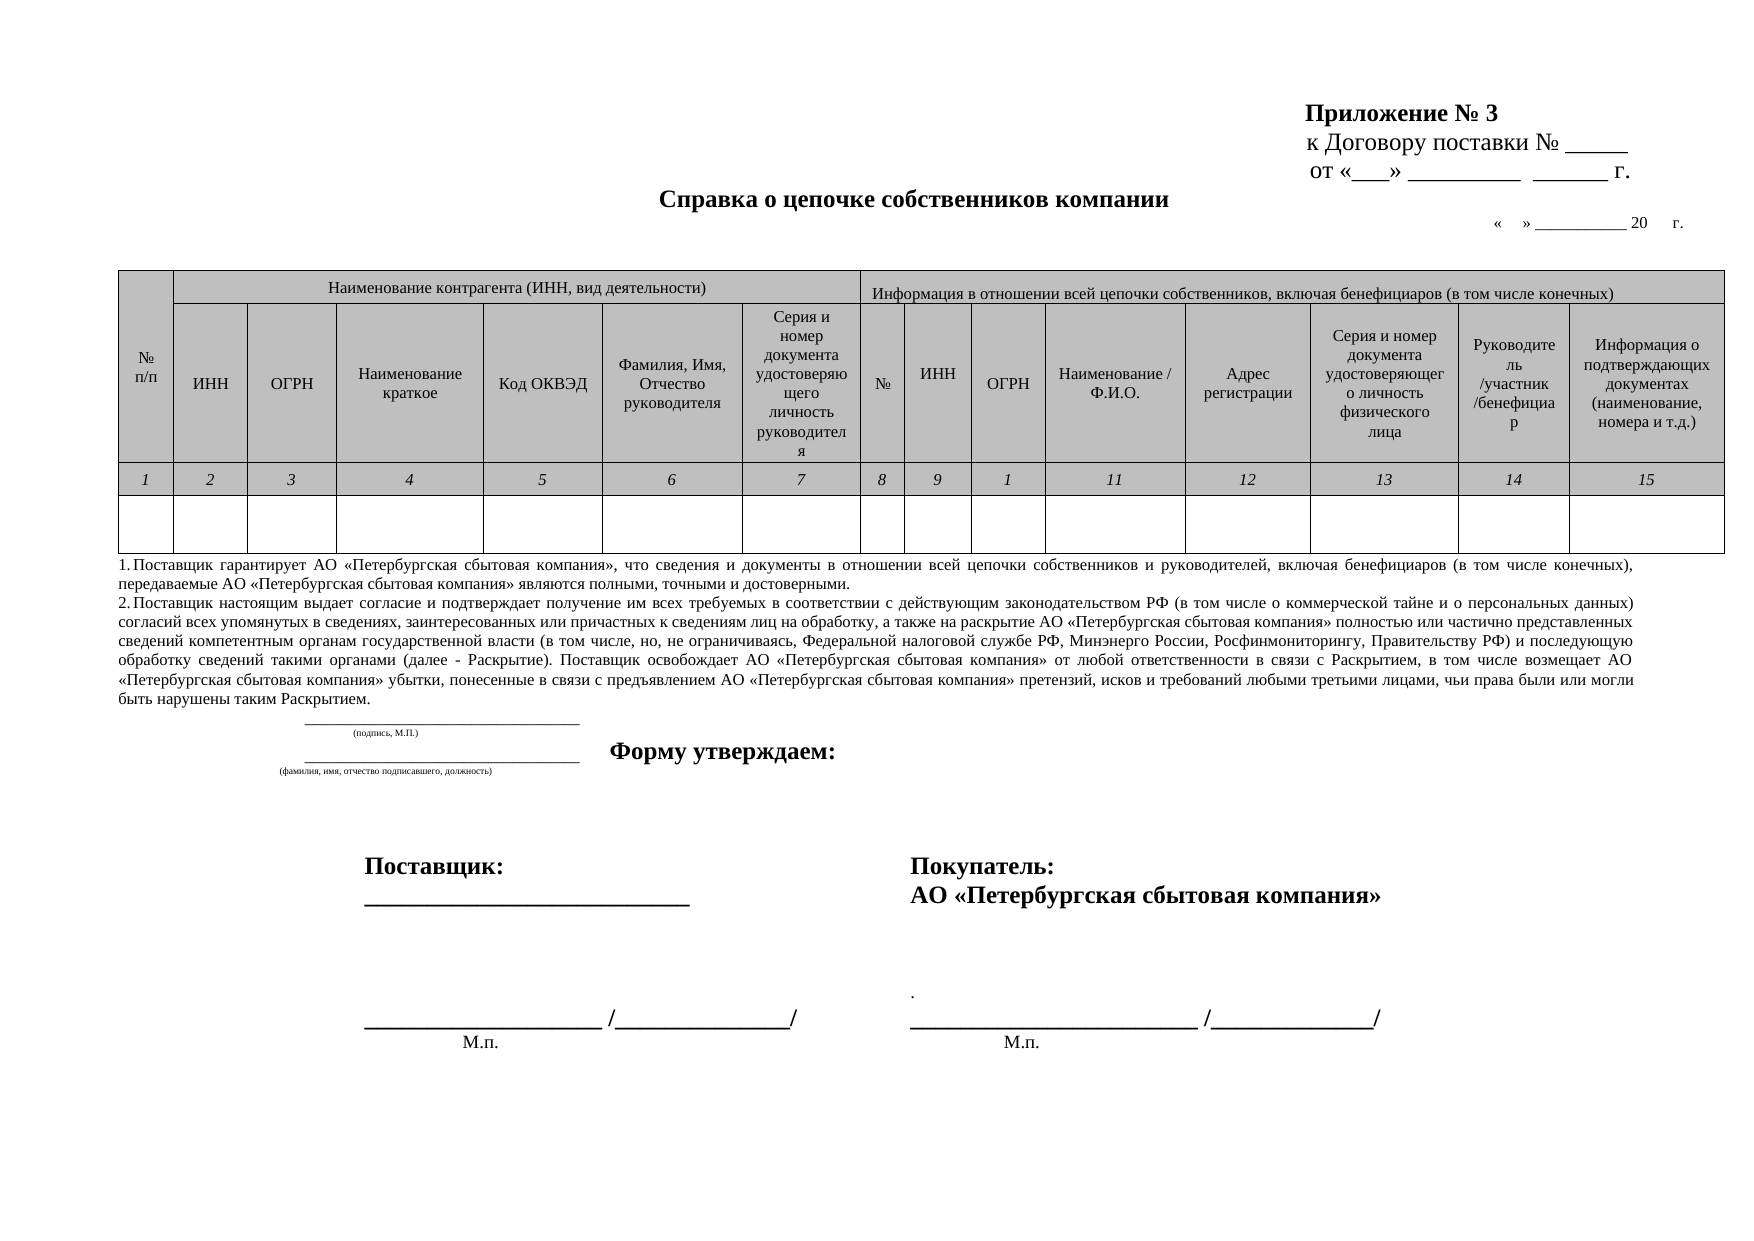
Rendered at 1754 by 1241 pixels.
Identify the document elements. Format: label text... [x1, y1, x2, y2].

table_cell 6 [603, 463, 742, 495]
text от «___» _________ ______ г. [118, 155, 1636, 184]
table_cell Серия и номер документа удостоверяющего личность руководителя [743, 304, 860, 462]
table_cell [743, 496, 860, 553]
table_cell 5 [484, 463, 602, 495]
text Приложение № 3 [118, 98, 1636, 127]
table_cell ИНН [174, 304, 247, 462]
table_cell ___________________ /______________/ М.п. [353, 1003, 899, 1056]
table_cell [1046, 496, 1185, 553]
table_cell [119, 496, 173, 553]
table_cell _______________________ /_____________/ М.п. [899, 1003, 1401, 1056]
table_cell 12 [1186, 463, 1310, 495]
table_cell ОГРН [972, 304, 1045, 462]
table_cell [1186, 496, 1310, 553]
table_cell 11 [1046, 463, 1185, 495]
table_header Информация в отношении всей цепочки собственников, включая бенефициаров (в том числе конечных) [861, 271, 1724, 303]
table_cell 14 [1459, 463, 1569, 495]
table_cell Информация о подтверждающих документах (наименование, номера и т.д.) [1570, 304, 1724, 462]
table_header № п/п [119, 271, 173, 462]
table_cell 2 [174, 463, 247, 495]
table_cell 15 [1570, 463, 1724, 495]
table_cell 1 [972, 463, 1045, 495]
table_cell ИНН [905, 304, 971, 462]
list Поставщик настоящим выдает согласие и подтверждает получение им всех требуемых в соответствии с действующим законодательством РФ (в том числе о коммерческой тайне и о персональных данных) согласий всех упомянутых в сведениях, заинтересованных или причастных к сведениям лиц на обработку, а также на раскрытие АО «Петербургская сбытовая компания» полностью или частично представленных сведений компетентным органам государственной власти (в том числе, но, не ограничиваясь, Федеральной налоговой службе РФ, Минэнерго России, Росфинмониторингу, Правительству РФ) и последующую обработку сведений такими органами (далее - Раскрытие). Поставщик освобождает АО «Петербургская сбытовая компания» от любой ответственности в связи с Раскрытием, в том числе возмещает АО «Петербургская сбытовая компания» убытки, понесенные в связи с предъявлением АО «Петербургская сбытовая компания» претензий, исков и требований любыми третьими лицами, чьи права были или могли быть нарушены таким Раскрытием. [118, 593, 1636, 708]
table_cell Наименование краткое [337, 304, 483, 462]
table_cell [1459, 496, 1569, 553]
list Поставщик гарантирует АО «Петербургская сбытовая компания», что сведения и документы в отношении всей цепочки собственников и руководителей, включая бенефициаров (в том числе конечных), передаваемые АО «Петербургская сбытовая компания» являются полными, точными и достоверными. [118, 554, 1636, 593]
table_cell _________________________________ (фамилия, имя, отчество подписавшего, должность) [107, 746, 591, 784]
table_cell Фамилия, Имя, Отчество руководителя [603, 304, 742, 462]
table_cell [1311, 496, 1458, 553]
text к Договору поставки № _____ [118, 127, 1636, 155]
table_header « » ___________ 20 г. [118, 213, 1694, 232]
table_header Покупатель: АО «Петербургская сбытовая компания» . [899, 823, 1401, 1003]
table_cell [484, 496, 602, 553]
text Справка о цепочке собственников компании [118, 184, 1636, 213]
table_cell [1570, 496, 1724, 553]
table_cell [972, 496, 1045, 553]
table_header _________________________________ (подпись, М.П.) [107, 708, 591, 746]
table_cell Наименование / Ф.И.О. [1046, 304, 1185, 462]
table_cell [337, 496, 483, 553]
text Форму утверждаем: [591, 736, 1636, 765]
table_cell 13 [1311, 463, 1458, 495]
table_header Поставщик: __________________________ [353, 823, 899, 1003]
table_cell [174, 496, 247, 553]
table_cell Код ОКВЭД [484, 304, 602, 462]
table_cell [905, 496, 971, 553]
table_cell [603, 496, 742, 553]
table_cell 8 [861, 463, 904, 495]
table_cell 1 [119, 463, 173, 495]
table_cell [861, 496, 904, 553]
table_header Наименование контрагента (ИНН, вид деятельности) [174, 271, 860, 303]
table_cell 4 [337, 463, 483, 495]
table_cell 9 [905, 463, 971, 495]
table_cell № [861, 304, 904, 462]
table_cell Серия и номер документа удостоверяющего личность физического лица [1311, 304, 1458, 462]
table_cell 7 [743, 463, 860, 495]
table_cell Руководитель /участник /бенефициар [1459, 304, 1569, 462]
table_cell 3 [248, 463, 336, 495]
table_cell ОГРН [248, 304, 336, 462]
table_cell [248, 496, 336, 553]
table_cell Адрес регистрации [1186, 304, 1310, 462]
